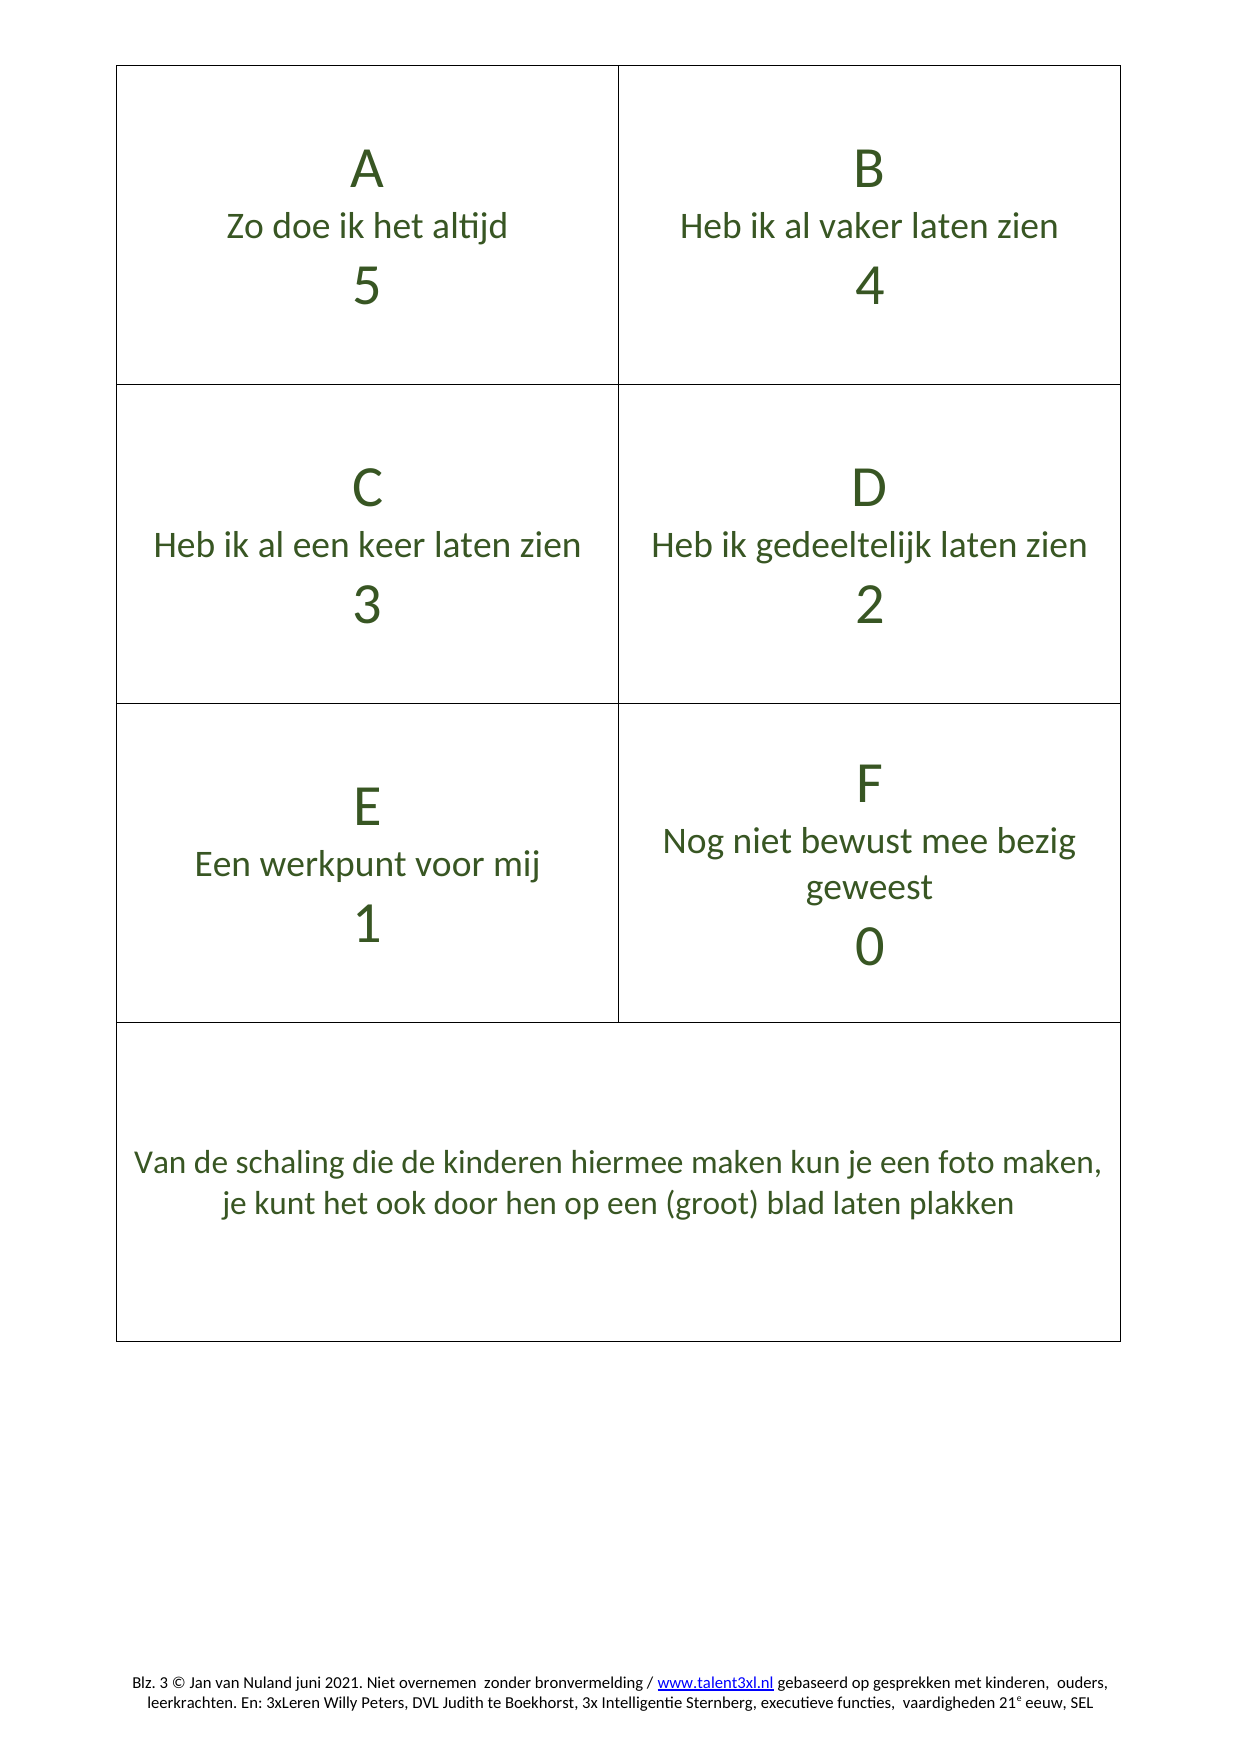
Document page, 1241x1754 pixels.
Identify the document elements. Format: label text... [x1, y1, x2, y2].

table_cell C Heb ik al een keer laten zien 3 [117, 385, 618, 703]
table_cell E Een werkpunt voor mij 1 [117, 704, 618, 1022]
table_cell Van de schaling die de kinderen hiermee maken kun je een foto maken, je kunt het ook door hen op een (groot) blad laten plakken [117, 1023, 1120, 1341]
table_cell B Heb ik al vaker laten zien 4 [619, 66, 1120, 384]
table_cell A Zo doe ik het altijd 5 [117, 66, 618, 384]
table_cell F Nog niet bewust mee bezig geweest 0 [619, 704, 1120, 1022]
table_cell D Heb ik gedeeltelijk laten zien 2 [619, 385, 1120, 703]
